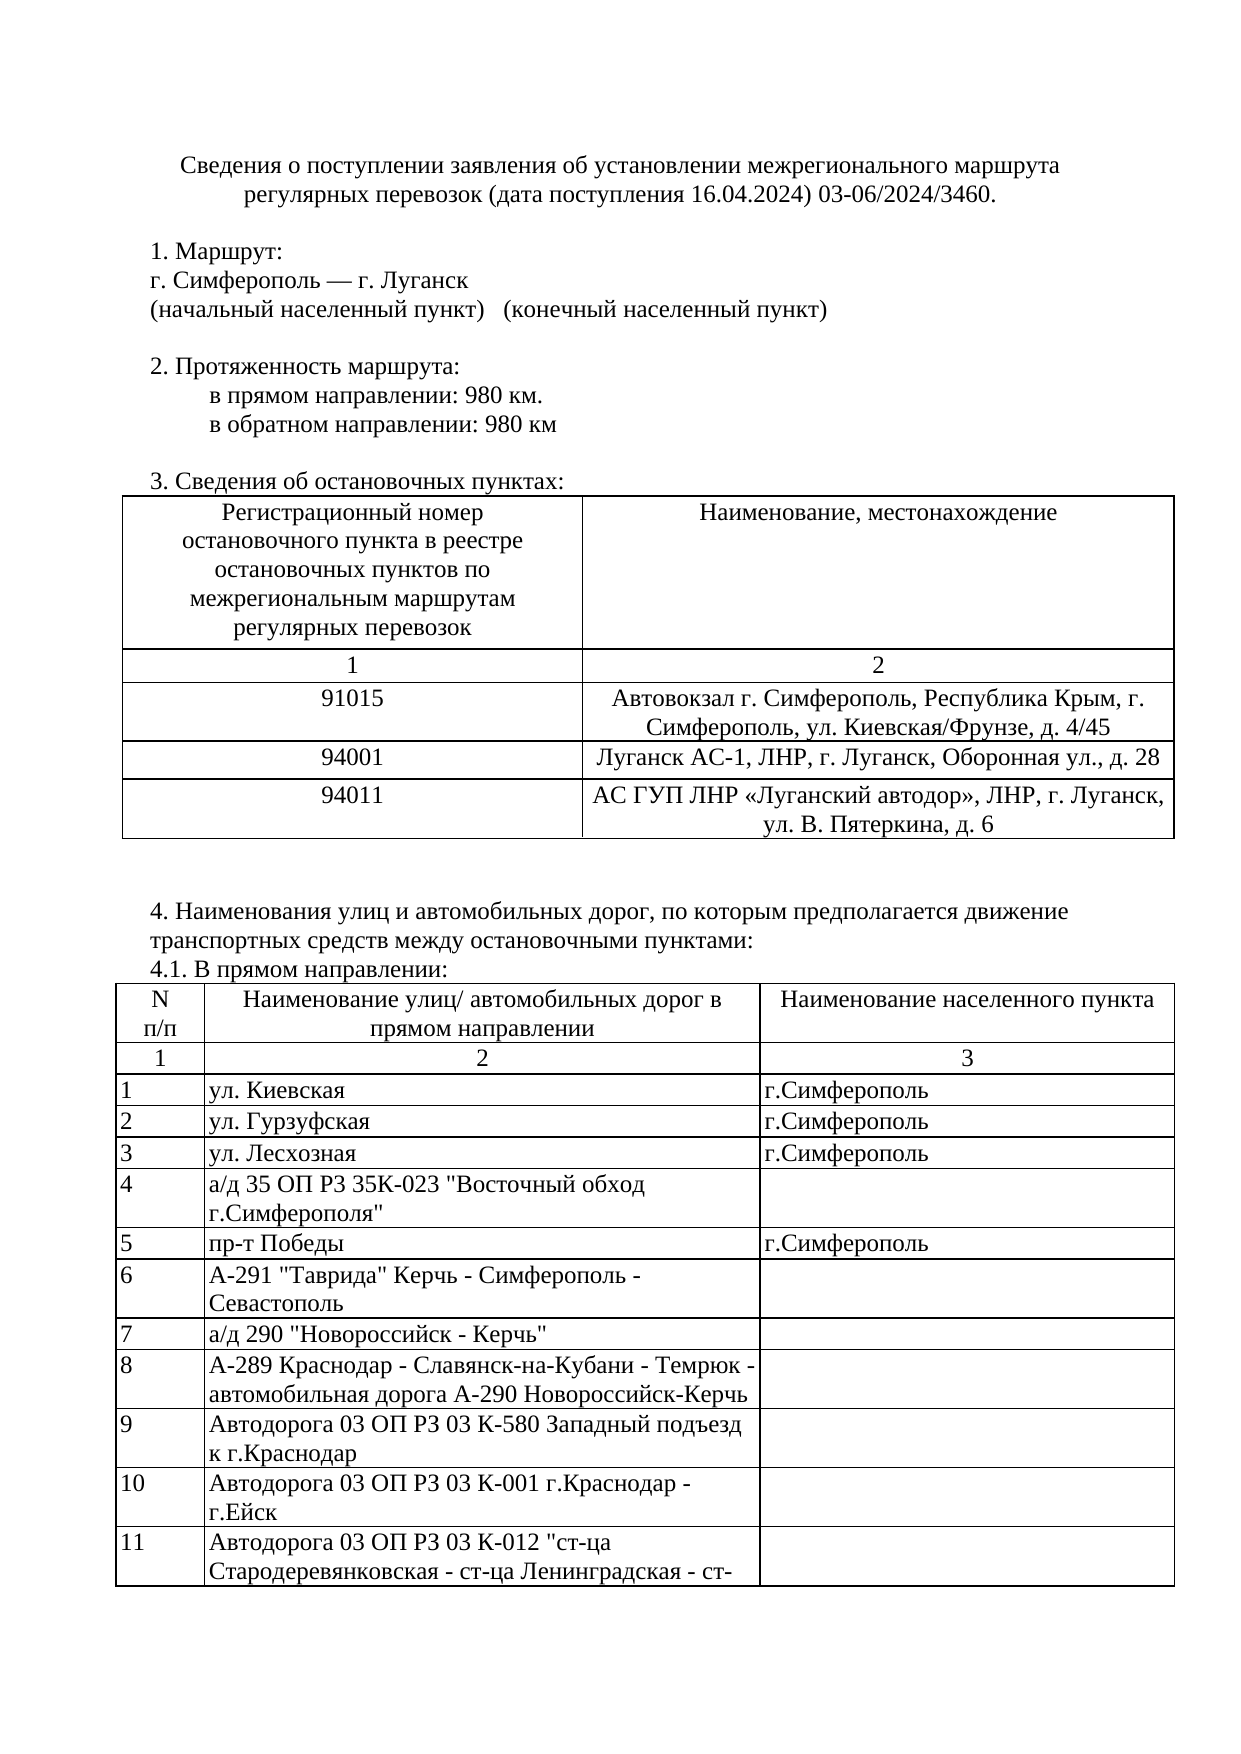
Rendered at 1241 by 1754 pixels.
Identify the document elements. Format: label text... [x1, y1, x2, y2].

table_cell г.Симферополь [761, 1106, 1174, 1136]
table_cell 7 [117, 1319, 204, 1349]
table_cell Автодорога 03 ОП РЗ 03 К-001 г.Краснодар - г.Ейск [205, 1468, 759, 1526]
table_cell [761, 1169, 1174, 1227]
table_cell 9 [117, 1409, 204, 1467]
table_cell г.Симферополь [761, 1228, 1174, 1258]
table_cell [761, 1409, 1174, 1467]
table_cell 2 [583, 650, 1173, 681]
table_cell [761, 1468, 1174, 1526]
table_cell [761, 1527, 1174, 1585]
table_cell 6 [117, 1260, 204, 1317]
table_cell АС ГУП ЛНР «Луганский автодор», ЛНР, г. Луганск, ул. В. Пятеркина, д. 6 [583, 780, 1173, 837]
table_cell Автодорога 03 ОП РЗ 03 К-580 Западный подъезд к г.Краснодар [205, 1409, 759, 1467]
text г. Симферополь — г. Луганск [150, 265, 1090, 294]
table_cell 1 [117, 1075, 204, 1105]
text 4. Наименования улиц и автомобильных дорог, по которым предполагается движение транспортных средств между остановочными пунктами: [150, 896, 1090, 954]
text в прямом направлении: 980 км. [150, 380, 1090, 409]
table_cell 10 [117, 1468, 204, 1526]
table_cell 3 [761, 1043, 1174, 1073]
table_cell 3 [117, 1138, 204, 1168]
table_cell 1 [117, 1043, 204, 1073]
table_cell [761, 1319, 1174, 1349]
table_header Наименование населенного пункта [761, 984, 1174, 1042]
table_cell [205, 1527, 759, 1585]
table_cell Луганск АС-1, ЛНР, г. Луганск, Оборонная ул., д. 28 [583, 742, 1173, 778]
table_cell 8 [117, 1350, 204, 1408]
table_cell 91015 [123, 683, 582, 740]
table_cell а/д 290 "Новороссийск - Керчь" [205, 1319, 759, 1349]
table_cell А-291 "Таврида" Керчь - Симферополь - Севастополь [205, 1260, 759, 1317]
table_cell 2 [117, 1106, 204, 1136]
table_header Наименование, местонахождение [583, 497, 1173, 648]
table_cell 4 [117, 1169, 204, 1227]
text (начальный населенный пункт) (конечный населенный пункт) [150, 294, 1090, 322]
text 2. Протяженность маршрута: [150, 351, 1090, 380]
table_cell [761, 1260, 1174, 1317]
text 4.1. В прямом направлении: [150, 954, 1090, 983]
table_cell 11 [117, 1527, 204, 1585]
text в обратном направлении: 980 км [150, 409, 1090, 437]
table_cell 94011 [123, 780, 582, 837]
table_cell Автовокзал г. Симферополь, Республика Крым, г. Симферополь, ул. Киевская/Фрунзе, д. 4/45 [583, 683, 1173, 740]
table_cell А-289 Краснодар - Славянск-на-Кубани - Темрюк - автомобильная дорога А-290 Новороссийск-Керчь [205, 1350, 759, 1408]
text 1. Маршрут: [150, 236, 1090, 265]
table_cell г.Симферополь [761, 1075, 1174, 1105]
table_cell а/д 35 ОП Р3 35К-023 "Восточный обход г.Симферополя" [205, 1169, 759, 1227]
table_cell 1 [123, 650, 582, 681]
table_header N п/п [117, 984, 204, 1042]
text 3. Сведения об остановочных пунктах: [150, 466, 1090, 495]
table_cell ул. Лесхозная [205, 1138, 759, 1168]
table_cell г.Симферополь [761, 1138, 1174, 1168]
table_cell 5 [117, 1228, 204, 1258]
table_cell 94001 [123, 742, 582, 778]
table_cell [761, 1350, 1174, 1408]
table_cell ул. Гурзуфская [205, 1106, 759, 1136]
table_header Регистрационный номер остановочного пункта в реестре остановочных пунктов по межрегиональным маршрутам регулярных перевозок [123, 497, 582, 648]
table_header Наименование улиц/ автомобильных дорог в прямом направлении [205, 984, 759, 1042]
table_cell ул. Киевская [205, 1075, 759, 1105]
table_cell 2 [205, 1043, 759, 1073]
text Сведения о поступлении заявления об установлении межрегионального маршрута регулярных перевозок (дата поступления 16.04.2024) 03-06/2024/3460. [150, 150, 1090, 207]
table_cell пр-т Победы [205, 1228, 759, 1258]
